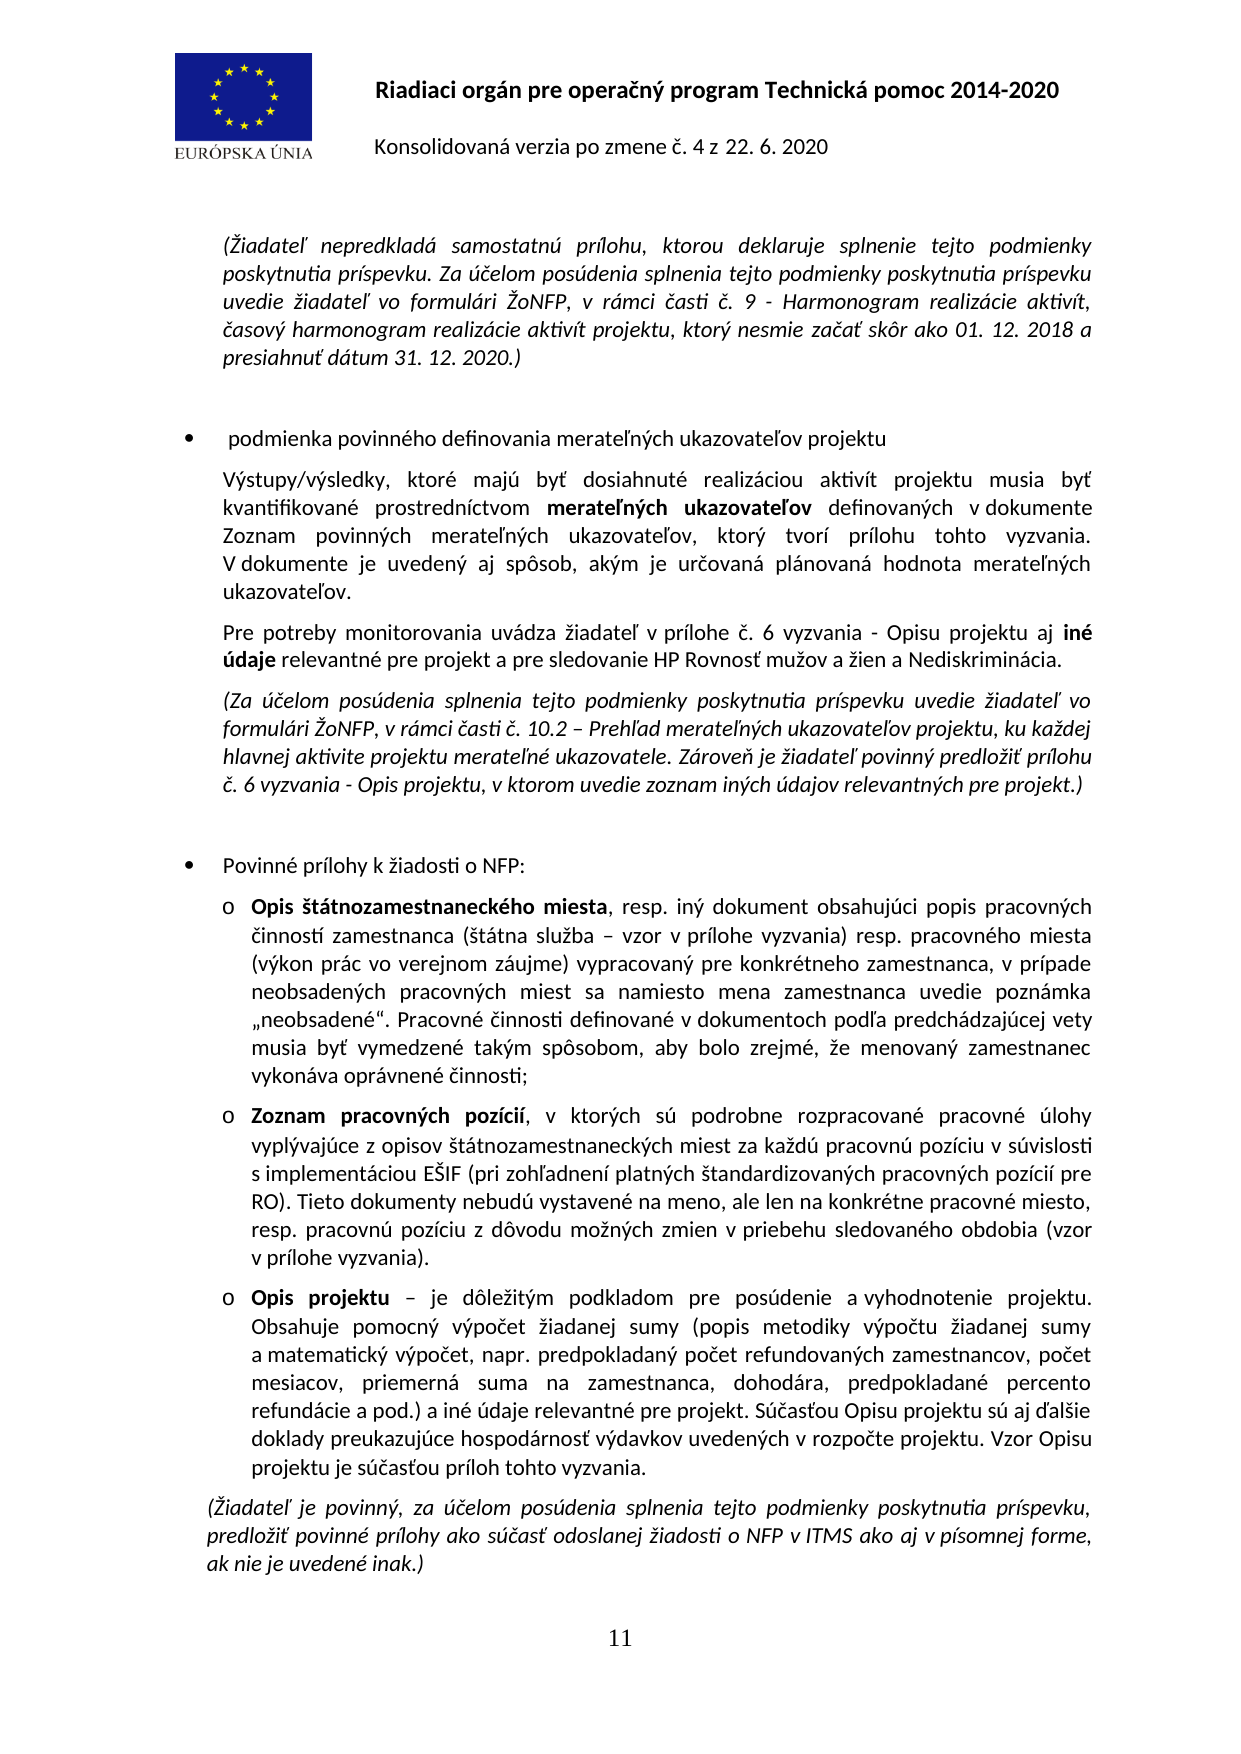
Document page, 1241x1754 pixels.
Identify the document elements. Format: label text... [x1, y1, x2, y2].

list Pre potreby monitorovania uvádza žiadateľ v prílohe č. 6 vyzvania - Opisu projektu aj iné údaje relevantné pre projekt a pre sledovanie HP Rovnosť mužov a žien a Nediskriminácia. [223, 618, 1093, 674]
list (Žiadateľ nepredkladá samostatnú prílohu, ktorou deklaruje splnenie tejto podmienky poskytnutia príspevku. Za účelom posúdenia splnenia tejto podmienky poskytnutia príspevku uvedie žiadateľ vo formulári ŽoNFP, v rámci časti č. 9 - Harmonogram realizácie aktivít, časový harmonogram realizácie aktivít projektu, ktorý nesmie začať skôr ako 01. 12. 2018 a presiahnuť dátum 31. 12. 2020.) [223, 231, 1093, 371]
list Zoznam pracovných pozícií, v ktorých sú podrobne rozpracované pracovné úlohy vyplývajúce z opisov štátnozamestnaneckých miest za každú pracovnú pozíciu v súvislosti s implementáciou EŠIF (pri zohľadnení platných štandardizovaných pracovných pozícií pre RO). Tieto dokumenty nebudú vystavené na meno, ale len na konkrétne pracovné miesto, resp. pracovnú pozíciu z dôvodu možných zmien v priebehu sledovaného obdobia (vzor v prílohe vyzvania). [221, 1102, 1093, 1271]
list (Za účelom posúdenia splnenia tejto podmienky poskytnutia príspevku uvedie žiadateľ vo formulári ŽoNFP, v rámci časti č. 10.2 – Prehľad merateľných ukazovateľov projektu, ku každej hlavnej aktivite projektu merateľné ukazovatele. Zároveň je žiadateľ povinný predložiť prílohu č. 6 vyzvania - Opis projektu, v ktorom uvedie zoznam iných údajov relevantných pre projekt.) [223, 686, 1093, 798]
list Opis štátnozamestnaneckého miesta, resp. iný dokument obsahujúci popis pracovných činností zamestnanca (štátna služba – vzor v prílohe vyzvania) resp. pracovného miesta (výkon prác vo verejnom záujme) vypracovaný pre konkrétneho zamestnanca, v prípade neobsadených pracovných miest sa namiesto mena zamestnanca uvedie poznámka „neobsadené“. Pracovné činnosti definované v dokumentoch podľa predchádzajúcej vety musia byť vymedzené takým spôsobom, aby bolo zrejmé, že menovaný zamestnanec vykonáva oprávnené činnosti; [221, 892, 1093, 1089]
list Povinné prílohy k žiadosti o NFP: [185, 851, 1093, 879]
picture [174, 53, 313, 159]
list (Žiadateľ je povinný, za účelom posúdenia splnenia tejto podmienky poskytnutia príspevku, predložiť povinné prílohy ako súčasť odoslanej žiadosti o NFP v ITMS ako aj v písomnej forme, ak nie je uvedené inak.) [207, 1493, 1093, 1577]
list Výstupy/výsledky, ktoré majú byť dosiahnuté realizáciou aktivít projektu musia byť kvantifikované prostredníctvom merateľných ukazovateľov definovaných v dokumente Zoznam povinných merateľných ukazovateľov, ktorý tvorí prílohu tohto vyzvania. V dokumente je uvedený aj spôsob, akým je určovaná plánovaná hodnota merateľných ukazovateľov. [223, 465, 1093, 605]
list Opis projektu – je dôležitým podkladom pre posúdenie a vyhodnotenie projektu. Obsahuje pomocný výpočet žiadanej sumy (popis metodiky výpočtu žiadanej sumy a matematický výpočet, napr. predpokladaný počet refundovaných zamestnancov, počet mesiacov, priemerná suma na zamestnanca, dohodára, predpokladané percento refundácie a pod.) a iné údaje relevantné pre projekt. Súčasťou Opisu projektu sú aj ďalšie doklady preukazujúce hospodárnosť výdavkov uvedených v rozpočte projektu. Vzor Opisu projektu je súčasťou príloh tohto vyzvania. [221, 1283, 1093, 1481]
list podmienka povinného definovania merateľných ukazovateľov projektu [185, 424, 1093, 452]
